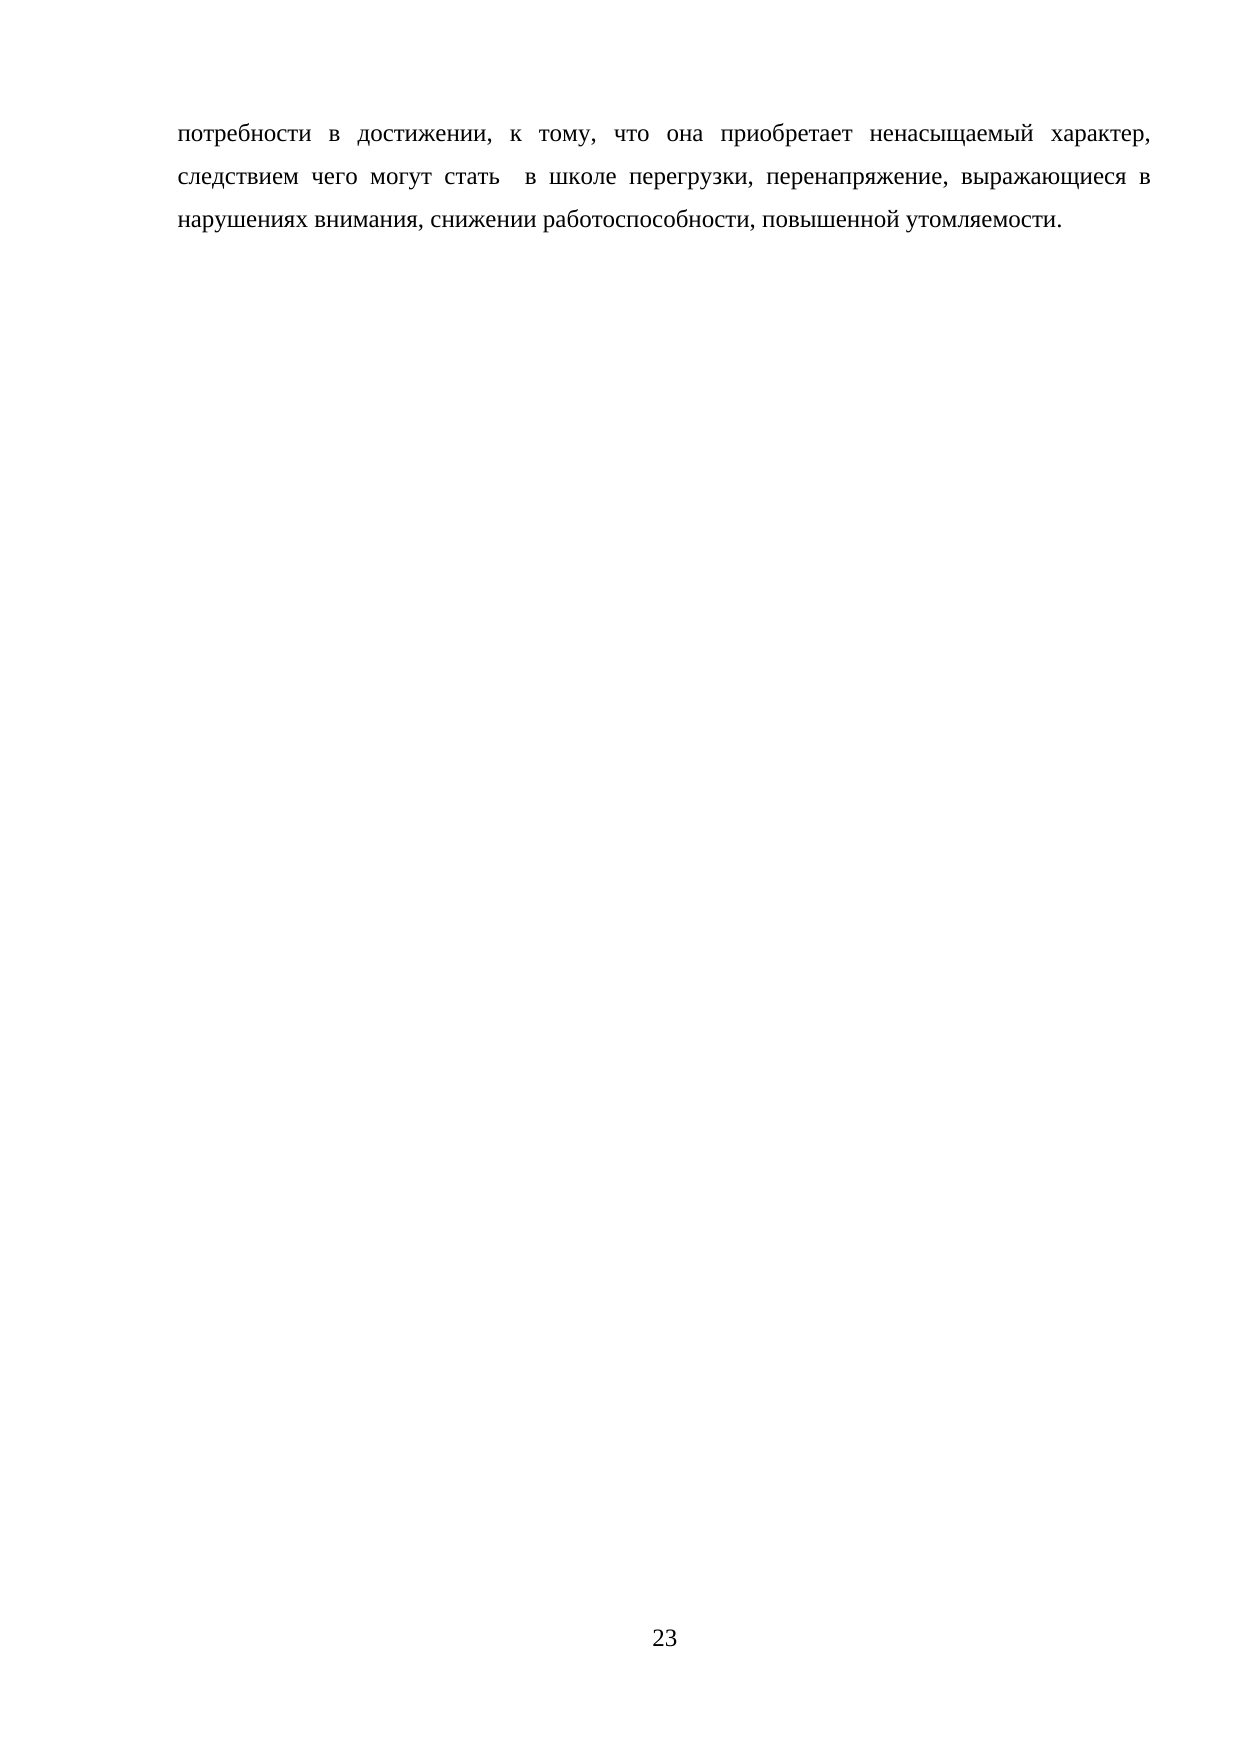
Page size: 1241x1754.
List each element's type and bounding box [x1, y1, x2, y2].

text [177, 118, 1152, 233]
